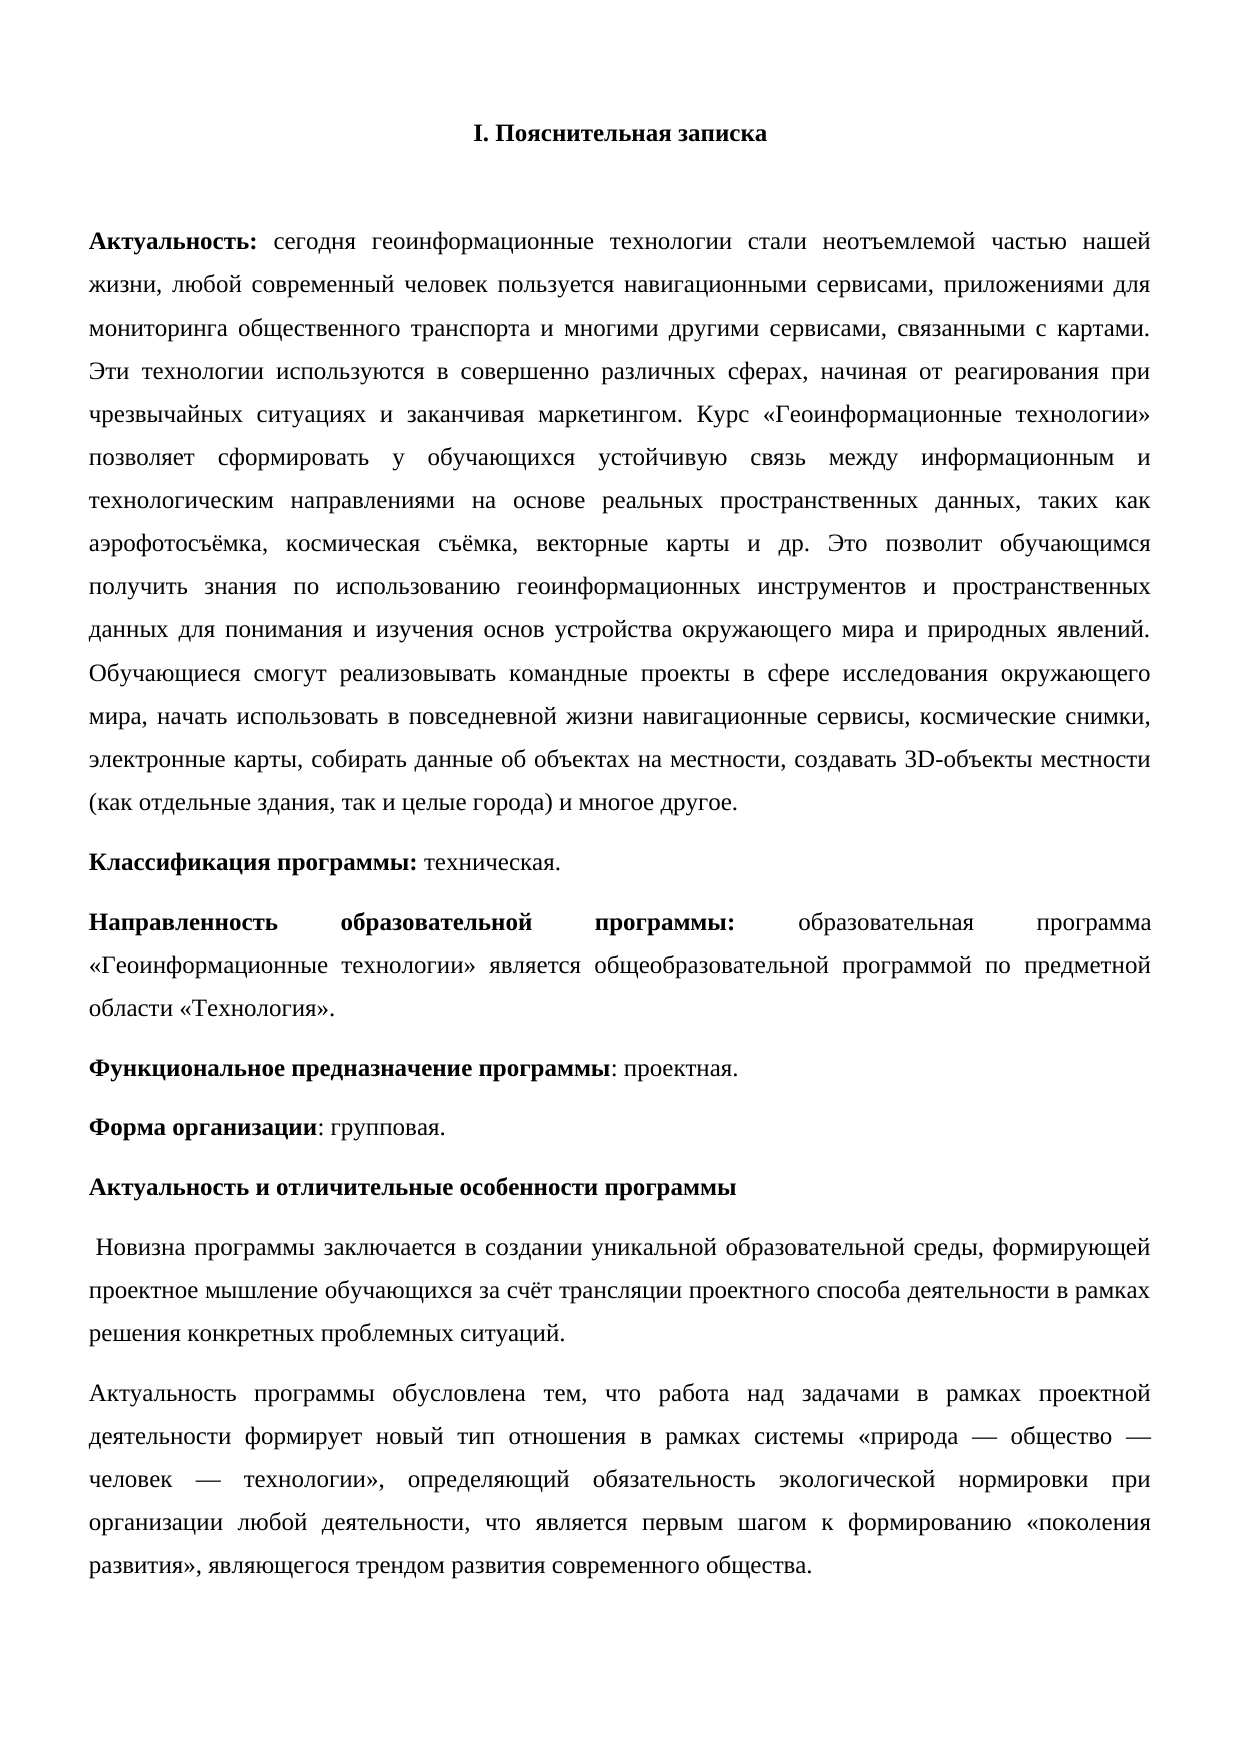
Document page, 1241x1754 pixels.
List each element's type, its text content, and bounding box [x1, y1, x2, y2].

text Направленность образовательной программы: образовательная программа «Геоинформационные технологии» является общеобразовательной программой по предметной области «Технология». [89, 907, 1152, 1022]
text Классификация программы: техническая. [89, 847, 1152, 876]
text Функциональное предназначение программы: проектная. [89, 1053, 1152, 1081]
text Актуальность программы обусловлена тем, что работа над задачами в рамках проектной деятельности формирует новый тип отношения в рамках системы «природа — общество — человек — технологии», определяющий обязательность экологической нормировки при организации любой деятельности, что является первым шагом к формированию «поколения развития», являющегося трендом развития современного общества. [89, 1378, 1152, 1579]
subtitle I. Пояснительная записка [89, 118, 1152, 147]
text Новизна программы заключается в создании уникальной образовательной среды, формирующей проектное мышление обучающихся за счёт трансляции проектного способа деятельности в рамках решения конкретных проблемных ситуаций. [89, 1232, 1152, 1347]
text Актуальность: сегодня геоинформационные технологии стали неотъемлемой частью нашей жизни, любой современный человек пользуется навигационными сервисами, приложениями для мониторинга общественного транспорта и многими другими сервисами, связанными с картами. Эти технологии используются в совершенно различных сферах, начиная от реагирования при чрезвычайных ситуациях и заканчивая маркетингом. Курс «Геоинформационные технологии» позволяет сформировать у обучающихся устойчивую связь между информационным и технологическим направлениями на основе реальных пространственных данных, таких как аэрофотосъёмка, космическая съёмка, векторные карты и др. Это позволит обучающимся получить знания по использованию геоинформационных инструментов и пространственных данных для понимания и изучения основ устройства окружающего мира и природных явлений. Обучающиеся смогут реализовывать командные проекты в сфере исследования окружающего мира, начать использовать в повседневной жизни навигационные сервисы, космические снимки, электронные карты, собирать данные об объектах на местности, создавать 3D-объекты местности (как отдельные здания, так и целые города) и многое другое. [89, 226, 1152, 816]
text Форма организации: групповая. [89, 1112, 1152, 1141]
text Актуальность и отличительные особенности программы [89, 1172, 1152, 1201]
